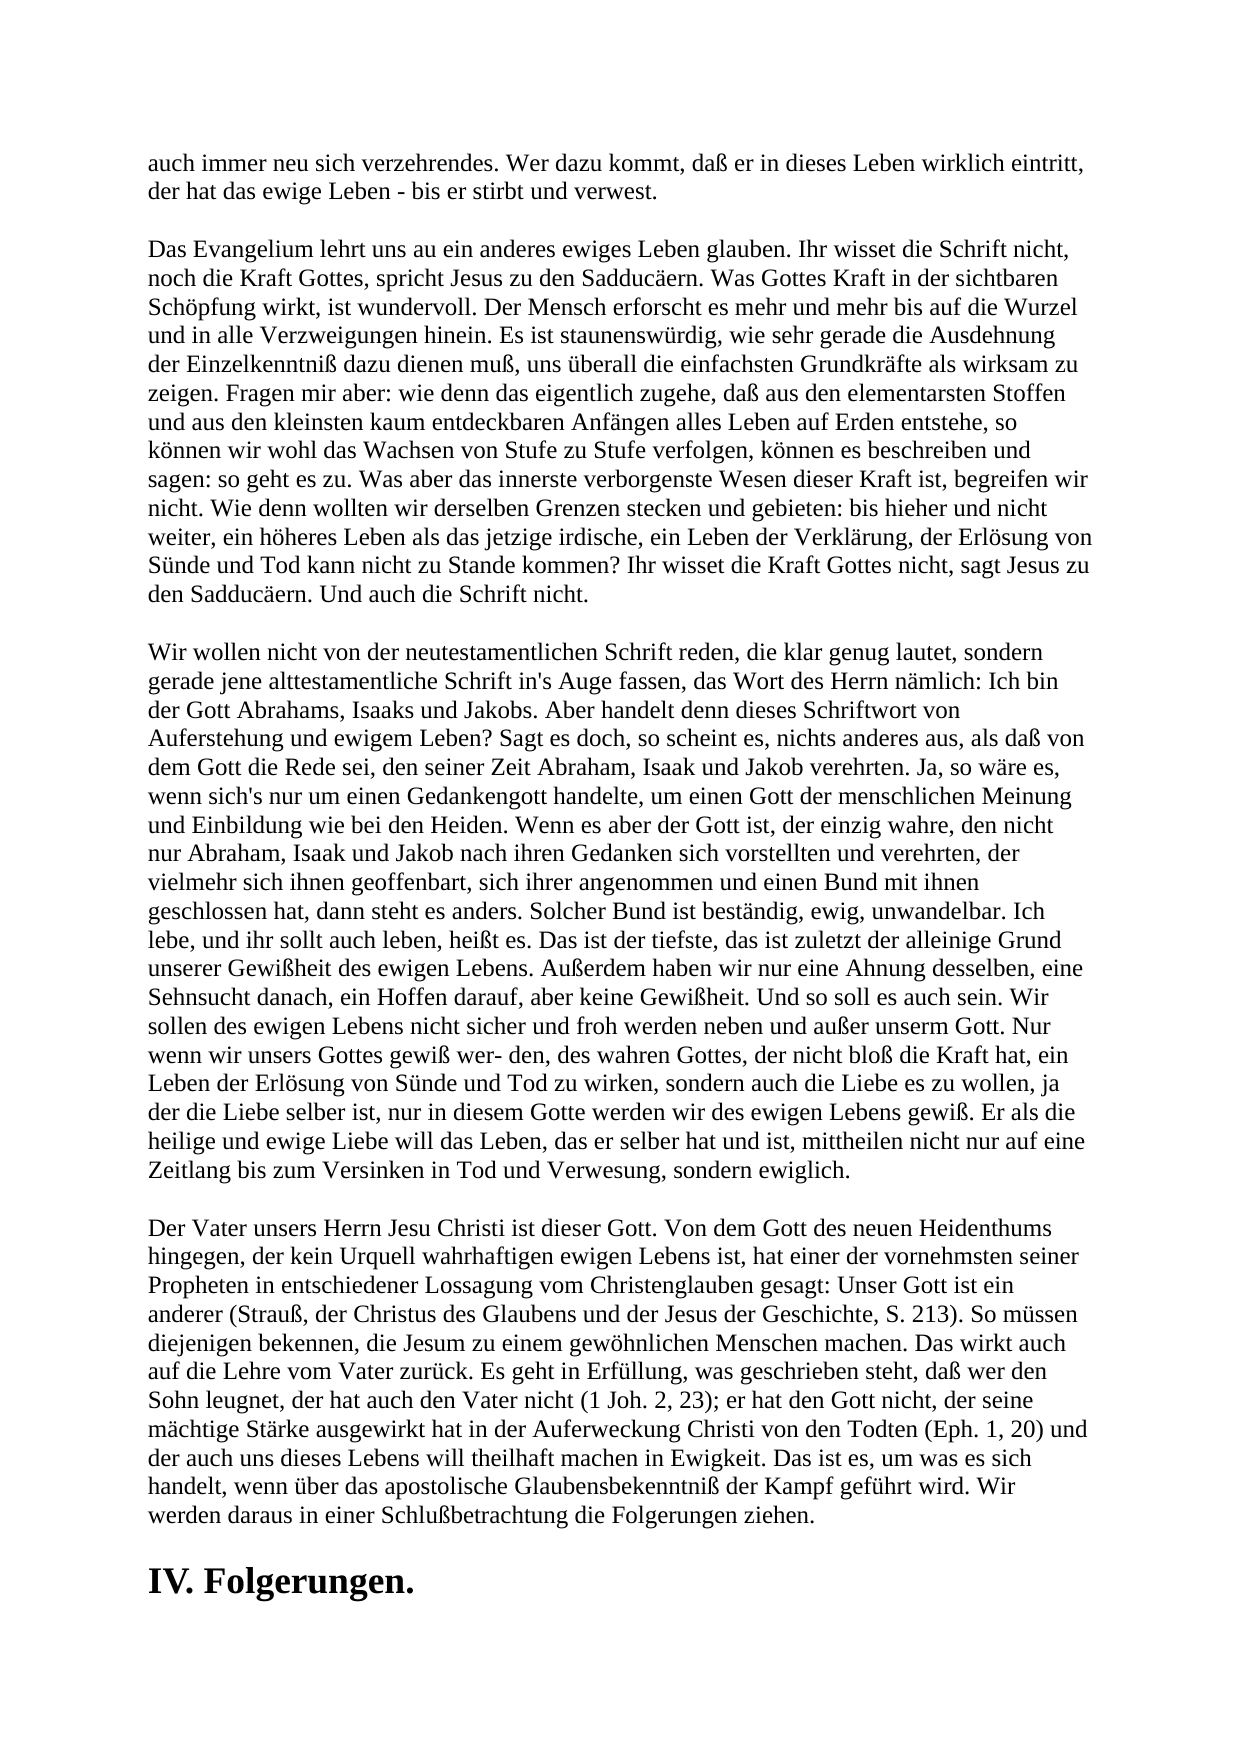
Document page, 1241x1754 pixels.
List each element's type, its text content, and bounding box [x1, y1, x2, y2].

text Der Vater unsers Herrn Jesu Christi ist dieser Gott. Von dem Gott des neuen Heidenthums hingegen, der kein Urquell wahrhaftigen ewigen Lebens ist, hat einer der vornehmsten seiner Propheten in entschiedener Lossagung vom Christenglauben gesagt: Unser Gott ist ein anderer (Strauß, der Christus des Glaubens und der Jesus der Geschichte, S. 213). So müssen diejenigen bekennen, die Jesum zu einem gewöhnlichen Menschen machen. Das wirkt auch auf die Lehre vom Vater zurück. Es geht in Erfüllung, was geschrieben steht, daß wer den Sohn leugnet, der hat auch den Vater nicht (1 Joh. 2, 23); er hat den Gott nicht, der seine mächtige Stärke ausgewirkt hat in der Auferweckung Christi von den Todten (Eph. 1, 20) und der auch uns dieses Lebens will theilhaft machen in Ewigkeit. Das ist es, um was es sich handelt, wenn über das apostolische Glaubensbekenntniß der Kampf geführt wird. Wir werden daraus in einer Schlußbetrachtung die Folgerungen ziehen. [148, 1213, 1093, 1529]
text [148, 148, 1093, 205]
text Wir wollen nicht von der neutestamentlichen Schrift reden, die klar genug lautet, sondern gerade jene alttestamentliche Schrift in's Auge fassen, das Wort des Herrn nämlich: Ich bin der Gott Abrahams, Isaaks und Jakobs. Aber handelt denn dieses Schriftwort von Auferstehung und ewigem Leben? Sagt es doch, so scheint es, nichts anderes aus, als daß von dem Gott die Rede sei, den seiner Zeit Abraham, Isaak und Jakob verehrten. Ja, so wäre es, wenn sich's nur um einen Gedankengott handelte, um einen Gott der menschlichen Meinung und Einbildung wie bei den Heiden. Wenn es aber der Gott ist, der einzig wahre, den nicht nur Abraham, Isaak und Jakob nach ihren Gedanken sich vorstellten und verehrten, der vielmehr sich ihnen geoffenbart, sich ihrer angenommen und einen Bund mit ihnen geschlossen hat, dann steht es anders. Solcher Bund ist beständig, ewig, unwandelbar. Ich lebe, und ihr sollt auch leben, heißt es. Das ist der tiefste, das ist zuletzt der alleinige Grund unserer Gewißheit des ewigen Lebens. Außerdem haben wir nur eine Ahnung desselben, eine Sehnsucht danach, ein Hoffen darauf, aber keine Gewißheit. Und so soll es auch sein. Wir sollen des ewigen Lebens nicht sicher und froh werden neben und außer unserm Gott. Nur wenn wir unsers Gottes gewiß wer- den, des wahren Gottes, der nicht bloß die Kraft hat, ein Leben der Erlösung von Sünde und Tod zu wirken, sondern auch die Liebe es zu wollen, ja der die Liebe selber ist, nur in diesem Gotte werden wir des ewigen Lebens gewiß. Er als die heilige und ewige Liebe will das Leben, das er selber hat und ist, mittheilen nicht nur auf eine Zeitlang bis zum Versinken in Tod und Verwesung, sondern ewiglich. [148, 637, 1093, 1183]
subtitle IV. Folgerungen. [148, 1558, 1093, 1601]
text Das Evangelium lehrt uns au ein anderes ewiges Leben glauben. Ihr wisset die Schrift nicht, noch die Kraft Gottes, spricht Jesus zu den Sadducäern. Was Gottes Kraft in der sichtbaren Schöpfung wirkt, ist wundervoll. Der Mensch erforscht es mehr und mehr bis auf die Wurzel und in alle Verzweigungen hinein. Es ist staunenswürdig, wie sehr gerade die Ausdehnung der Einzelkenntniß dazu dienen muß, uns überall die einfachsten Grundkräfte als wirksam zu zeigen. Fragen mir aber: wie denn das eigentlich zugehe, daß aus den elementarsten Stoffen und aus den kleinsten kaum entdeckbaren Anfängen alles Leben auf Erden entstehe, so können wir wohl das Wachsen von Stufe zu Stufe verfolgen, können es beschreiben und sagen: so geht es zu. Was aber das innerste verborgenste Wesen dieser Kraft ist, begreifen wir nicht. Wie denn wollten wir derselben Grenzen stecken und gebieten: bis hieher und nicht weiter, ein höheres Leben als das jetzige irdische, ein Leben der Verklärung, der Erlösung von Sünde und Tod kann nicht zu Stande kommen? Ihr wisset die Kraft Gottes nicht, sagt Jesus zu den Sadducäern. Und auch die Schrift nicht. [148, 234, 1093, 608]
